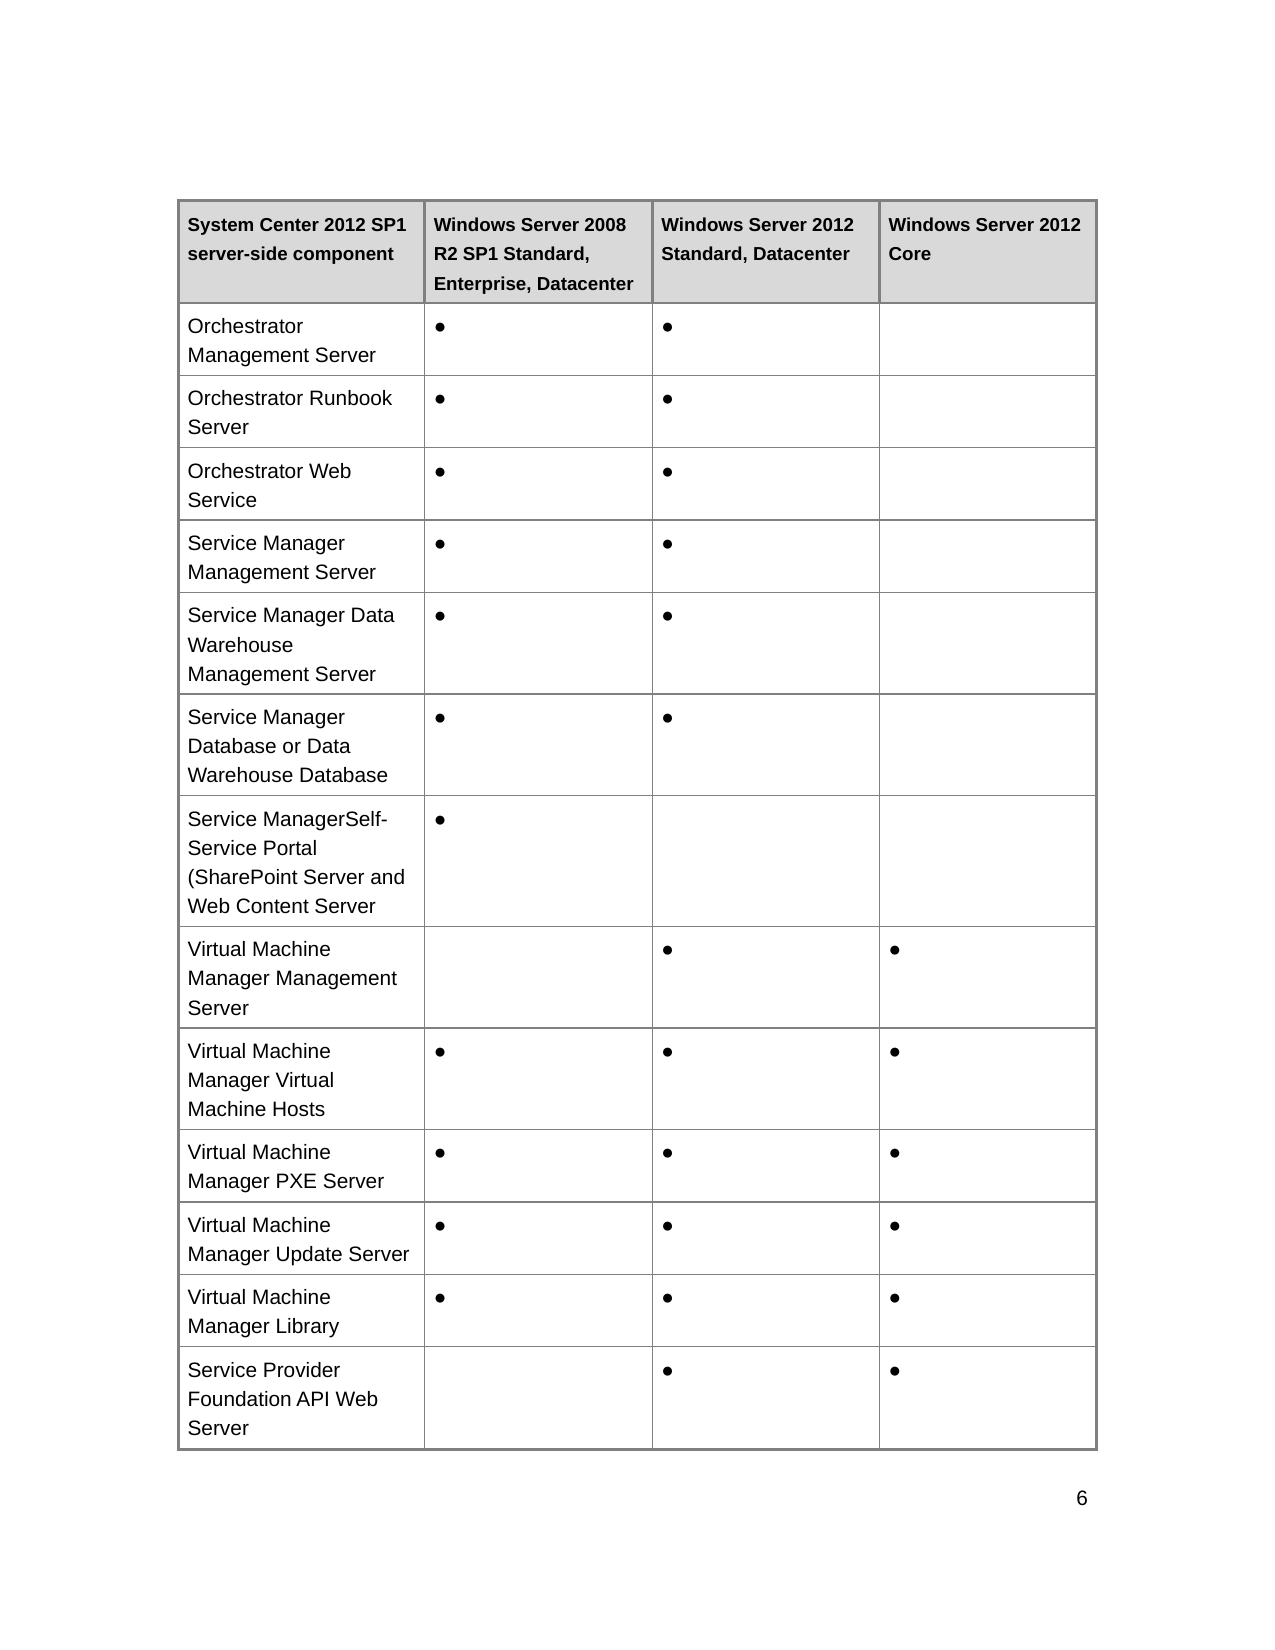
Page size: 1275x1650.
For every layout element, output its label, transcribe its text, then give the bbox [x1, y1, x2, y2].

table_cell ● [653, 521, 879, 592]
table_cell ● [653, 695, 879, 795]
table_cell Service Manager Database or Data Warehouse Database [180, 695, 424, 795]
table_cell ● [425, 796, 652, 926]
table_header Windows Server 2012 Core [881, 202, 1095, 302]
table_cell [880, 695, 1095, 795]
table_cell ● [653, 593, 879, 693]
table_cell [880, 521, 1095, 592]
table_cell ● [425, 1029, 652, 1129]
table_cell ● [653, 1029, 879, 1129]
table_cell ● [653, 1275, 879, 1346]
table_cell ● [653, 927, 879, 1027]
table_cell [880, 304, 1095, 374]
table_cell ● [425, 376, 652, 447]
table_cell Service ManagerSelf-Service Portal (SharePoint Server and Web Content Server [180, 796, 424, 926]
table_cell ● [880, 927, 1095, 1027]
table_header Windows Server 2008 R2 SP1 Standard, Enterprise, Datacenter [426, 202, 651, 302]
table_cell ● [880, 1130, 1095, 1201]
table_cell ● [653, 1347, 879, 1447]
table_cell ● [880, 1275, 1095, 1346]
table_cell ● [425, 1130, 652, 1201]
table_cell Service Manager Management Server [180, 521, 424, 592]
table_header Windows Server 2012 Standard, Datacenter [654, 202, 878, 302]
table_cell ● [425, 448, 652, 519]
table_cell ● [425, 593, 652, 693]
table_cell ● [880, 1029, 1095, 1129]
table_cell ● [425, 304, 652, 374]
table_cell [880, 593, 1095, 693]
table_cell Orchestrator Management Server [180, 304, 424, 374]
table_cell Orchestrator Runbook Server [180, 376, 424, 447]
table_header System Center 2012 SP1 server-side component [180, 202, 423, 302]
table_cell ● [425, 1203, 652, 1273]
table_cell ● [425, 521, 652, 592]
table_cell ● [653, 376, 879, 447]
table_cell [880, 448, 1095, 519]
table_cell ● [653, 448, 879, 519]
table_cell Virtual Machine Manager Update Server [180, 1203, 424, 1273]
table_cell Service Provider Foundation API Web Server [180, 1347, 424, 1447]
table_cell Virtual Machine Manager Management Server [180, 927, 424, 1027]
table_cell ● [653, 1203, 879, 1273]
table_cell Orchestrator Web Service [180, 448, 424, 519]
table_cell ● [653, 304, 879, 374]
table_cell Virtual Machine Manager PXE Server [180, 1130, 424, 1201]
table_cell ● [425, 695, 652, 795]
table_cell [880, 796, 1095, 926]
table_cell ● [653, 1130, 879, 1201]
table_cell Service Manager Data Warehouse Management Server [180, 593, 424, 693]
table_cell [653, 796, 879, 926]
table_cell Virtual Machine Manager Library [180, 1275, 424, 1346]
table_cell [880, 376, 1095, 447]
table_cell Virtual Machine Manager Virtual Machine Hosts [180, 1029, 424, 1129]
table_cell ● [880, 1347, 1095, 1447]
table_cell [425, 1347, 652, 1447]
table_cell ● [880, 1203, 1095, 1273]
table_cell ● [425, 1275, 652, 1346]
table_cell [425, 927, 652, 1027]
